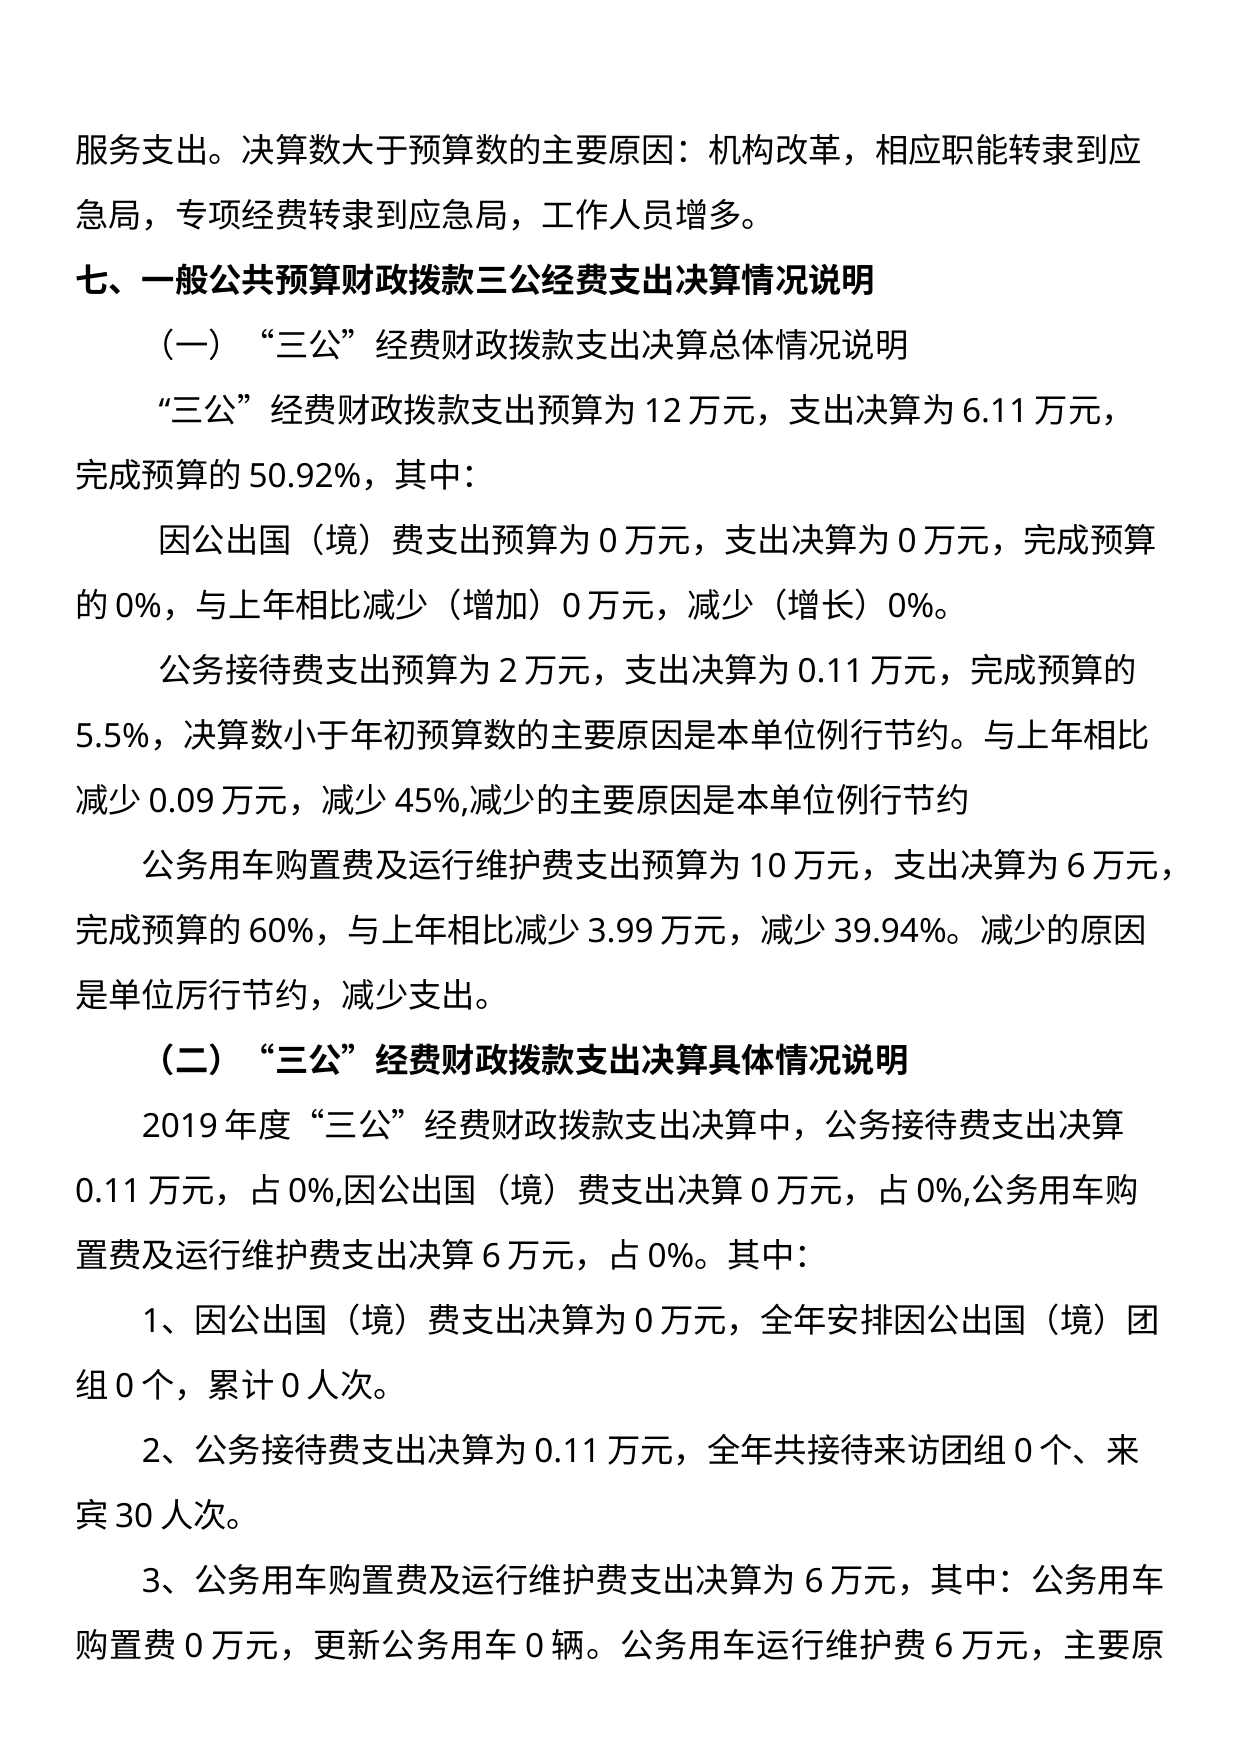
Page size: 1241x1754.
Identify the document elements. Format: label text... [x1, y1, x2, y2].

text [75, 1545, 1165, 1675]
text 公务接待费支出预算为2万元，支出决算为0.11万元，完成预算的5.5%，决算数小于年初预算数的主要原因是本单位例行节约。与上年相比减少0.09万元，减少45%,减少的主要原因是本单位例行节约 [75, 635, 1165, 830]
text 2、公务接待费支出决算为0.11万元，全年共接待来访团组0个、来宾30人次。 [75, 1415, 1165, 1545]
text （二）“三公”经费财政拨款支出决算具体情况说明 [75, 1025, 1165, 1090]
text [75, 115, 1165, 245]
list 一般公共预算财政拨款三公经费支出决算情况说明 [75, 245, 1165, 310]
text 2019年度“三公”经费财政拨款支出决算中，公务接待费支出决算0.11万元，占0%,因公出国（境）费支出决算0万元，占0%,公务用车购置费及运行维护费支出决算6万元，占0%。其中： [75, 1090, 1165, 1285]
text 公务用车购置费及运行维护费支出预算为10万元，支出决算为6万元，完成预算的60%，与上年相比减少3.99万元，减少39.94%。减少的原因是单位厉行节约，减少支出。 [75, 830, 1165, 1025]
text （一）“三公”经费财政拨款支出决算总体情况说明 [75, 310, 1165, 375]
text 1、因公出国（境）费支出决算为0万元，全年安排因公出国（境）团组0个，累计0人次。 [75, 1285, 1165, 1415]
text “三公”经费财政拨款支出预算为12万元，支出决算为6.11万元，完成预算的50.92%，其中： [75, 375, 1165, 505]
text 因公出国（境）费支出预算为0万元，支出决算为0万元，完成预算的0%，与上年相比减少（增加）0万元，减少（增长）0%。 [75, 505, 1165, 635]
